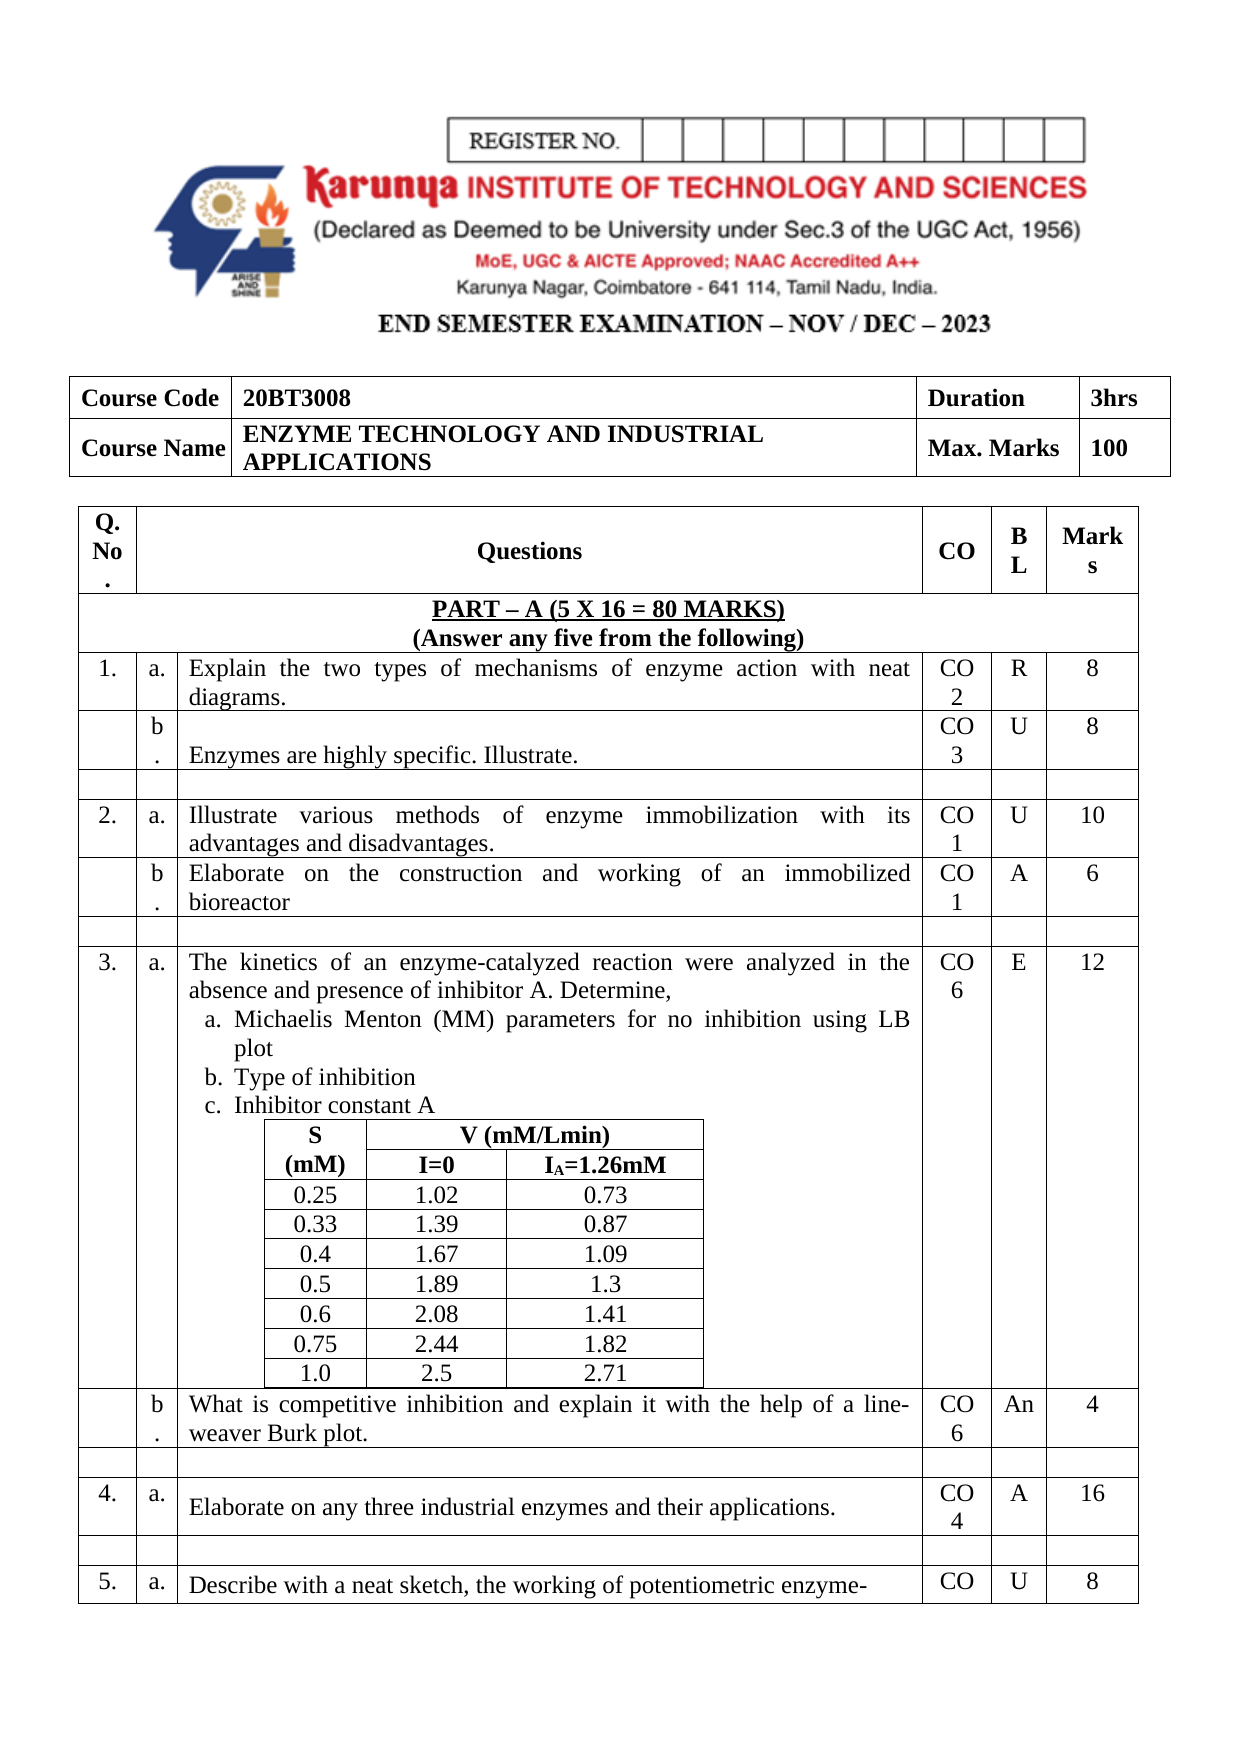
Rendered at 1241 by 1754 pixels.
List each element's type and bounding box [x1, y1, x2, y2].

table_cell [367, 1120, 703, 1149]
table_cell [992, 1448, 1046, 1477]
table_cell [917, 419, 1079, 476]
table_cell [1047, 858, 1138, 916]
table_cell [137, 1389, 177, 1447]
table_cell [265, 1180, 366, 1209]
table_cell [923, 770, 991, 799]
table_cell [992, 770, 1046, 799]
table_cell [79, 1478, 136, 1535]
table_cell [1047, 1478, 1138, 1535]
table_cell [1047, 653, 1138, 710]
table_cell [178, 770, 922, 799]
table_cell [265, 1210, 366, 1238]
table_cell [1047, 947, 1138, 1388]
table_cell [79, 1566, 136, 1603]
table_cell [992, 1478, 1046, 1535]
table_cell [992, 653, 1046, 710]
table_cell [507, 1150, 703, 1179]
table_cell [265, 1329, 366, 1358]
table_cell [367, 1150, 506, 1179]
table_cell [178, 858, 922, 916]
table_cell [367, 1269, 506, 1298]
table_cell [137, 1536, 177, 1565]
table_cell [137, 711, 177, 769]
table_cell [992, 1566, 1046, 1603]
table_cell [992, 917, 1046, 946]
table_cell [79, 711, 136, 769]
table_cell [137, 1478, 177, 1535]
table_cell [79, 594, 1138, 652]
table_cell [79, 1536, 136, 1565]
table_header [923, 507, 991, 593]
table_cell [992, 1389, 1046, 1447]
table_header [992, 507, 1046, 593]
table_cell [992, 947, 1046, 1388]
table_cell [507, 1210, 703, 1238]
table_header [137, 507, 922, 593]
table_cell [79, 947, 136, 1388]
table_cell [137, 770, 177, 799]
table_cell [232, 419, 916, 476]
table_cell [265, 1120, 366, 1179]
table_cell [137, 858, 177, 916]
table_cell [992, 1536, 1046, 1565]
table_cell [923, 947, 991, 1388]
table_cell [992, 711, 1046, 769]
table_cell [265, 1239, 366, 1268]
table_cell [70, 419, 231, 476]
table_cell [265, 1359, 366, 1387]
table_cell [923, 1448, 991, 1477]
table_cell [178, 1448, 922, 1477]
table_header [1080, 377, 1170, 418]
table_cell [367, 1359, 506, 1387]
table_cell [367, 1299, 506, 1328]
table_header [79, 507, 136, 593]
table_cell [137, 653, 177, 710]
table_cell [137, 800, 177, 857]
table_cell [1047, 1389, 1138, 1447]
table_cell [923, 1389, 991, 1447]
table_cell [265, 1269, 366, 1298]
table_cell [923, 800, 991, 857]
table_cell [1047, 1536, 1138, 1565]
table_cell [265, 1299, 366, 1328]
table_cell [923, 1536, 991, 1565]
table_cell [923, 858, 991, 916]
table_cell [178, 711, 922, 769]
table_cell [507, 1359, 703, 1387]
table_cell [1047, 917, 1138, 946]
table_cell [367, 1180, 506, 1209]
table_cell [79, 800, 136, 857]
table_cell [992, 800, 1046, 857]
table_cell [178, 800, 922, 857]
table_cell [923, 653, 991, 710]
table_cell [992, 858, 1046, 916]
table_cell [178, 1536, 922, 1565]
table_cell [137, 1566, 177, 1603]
picture [150, 89, 1091, 348]
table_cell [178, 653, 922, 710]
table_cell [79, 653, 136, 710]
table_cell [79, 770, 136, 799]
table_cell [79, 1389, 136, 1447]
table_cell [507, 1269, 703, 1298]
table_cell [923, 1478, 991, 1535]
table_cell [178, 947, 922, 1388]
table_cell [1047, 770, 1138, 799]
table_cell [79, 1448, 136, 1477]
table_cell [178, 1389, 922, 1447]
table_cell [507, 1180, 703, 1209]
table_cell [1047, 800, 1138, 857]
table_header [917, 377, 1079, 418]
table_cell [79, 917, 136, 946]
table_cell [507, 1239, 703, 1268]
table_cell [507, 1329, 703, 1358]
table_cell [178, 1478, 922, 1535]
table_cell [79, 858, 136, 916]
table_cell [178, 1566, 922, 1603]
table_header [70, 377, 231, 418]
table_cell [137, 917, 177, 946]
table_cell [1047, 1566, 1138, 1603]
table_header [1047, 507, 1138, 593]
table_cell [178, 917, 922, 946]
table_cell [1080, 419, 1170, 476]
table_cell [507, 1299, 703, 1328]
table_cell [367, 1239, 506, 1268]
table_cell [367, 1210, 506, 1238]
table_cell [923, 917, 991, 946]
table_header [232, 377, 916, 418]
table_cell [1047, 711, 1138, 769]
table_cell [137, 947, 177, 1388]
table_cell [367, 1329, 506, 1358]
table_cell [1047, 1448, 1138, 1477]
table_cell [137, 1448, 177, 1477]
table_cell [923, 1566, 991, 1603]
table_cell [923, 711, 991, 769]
